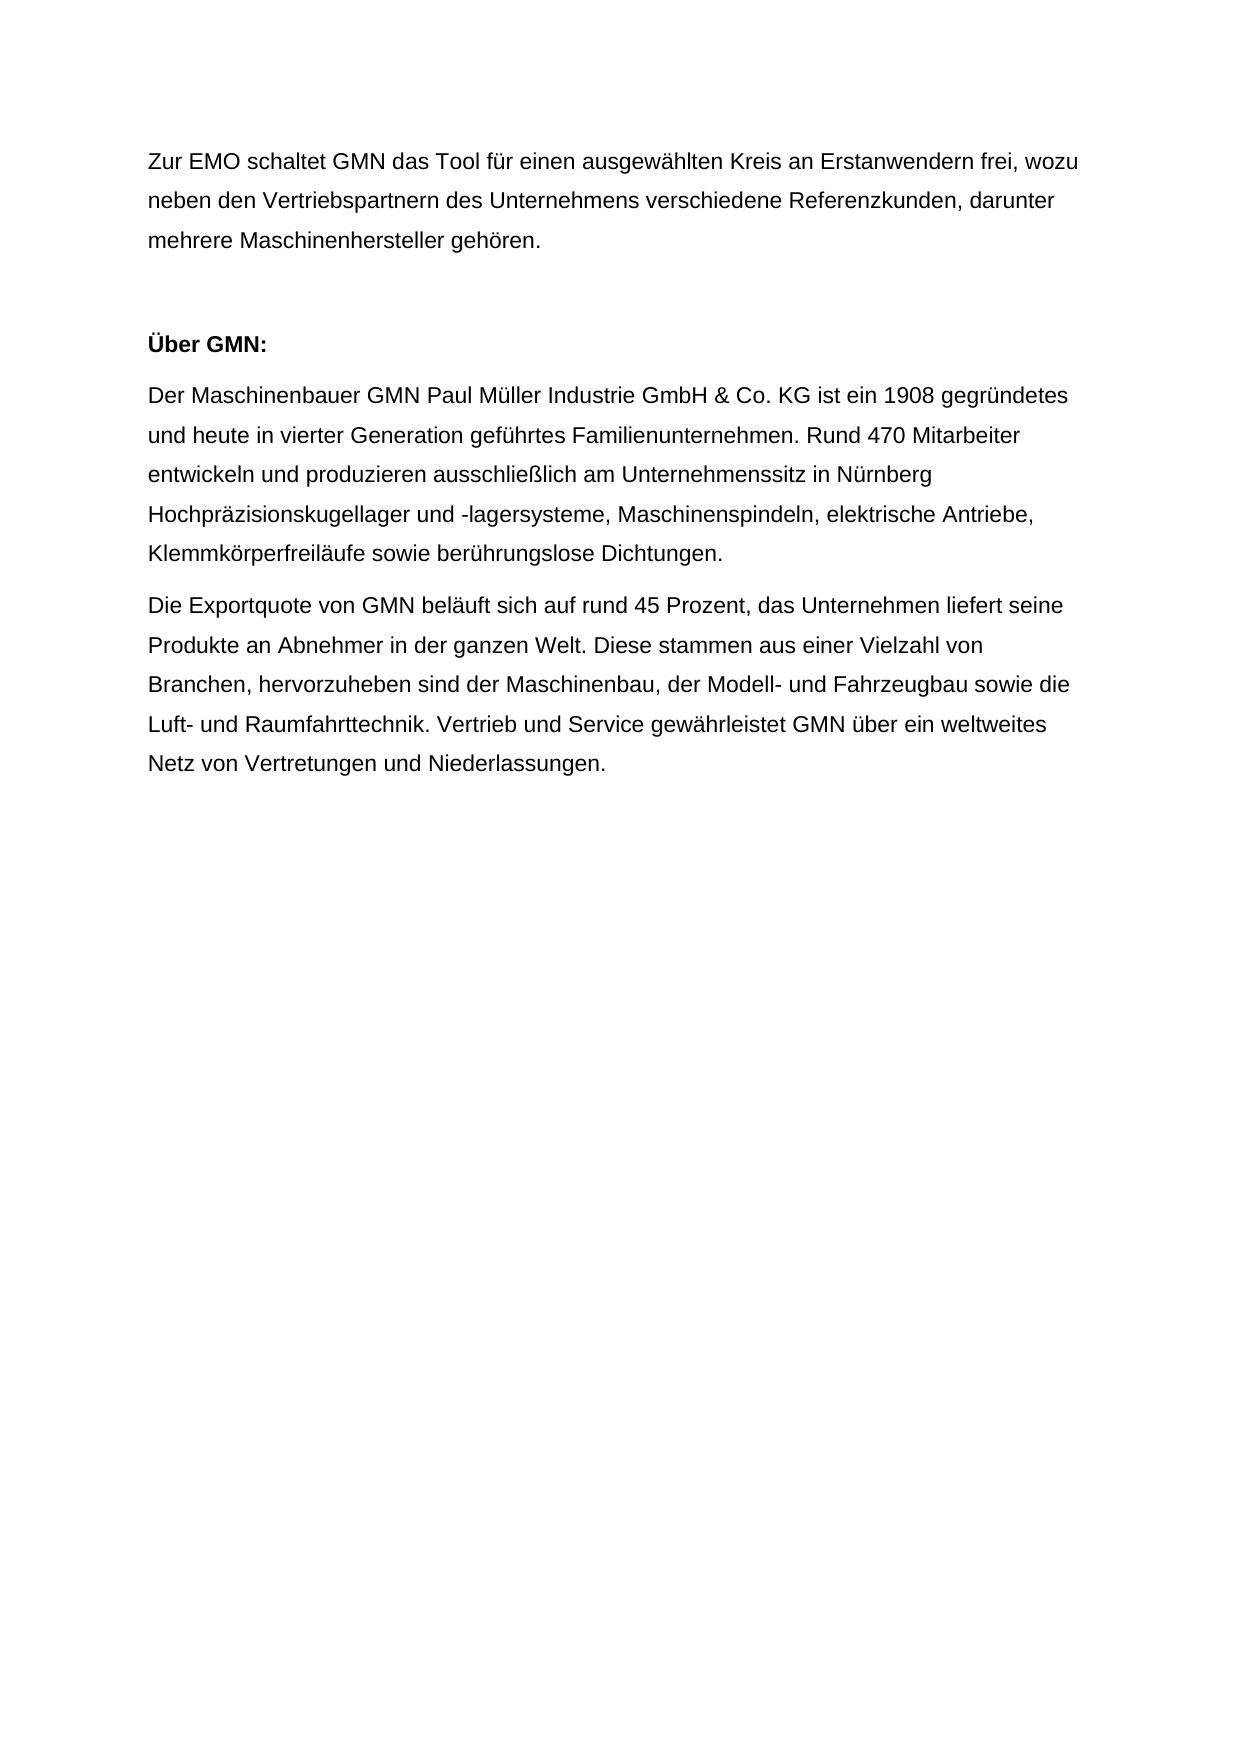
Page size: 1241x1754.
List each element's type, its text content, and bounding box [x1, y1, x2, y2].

text Über GMN: [148, 331, 1093, 357]
text Der Maschinenbauer GMN Paul Müller Industrie GmbH & Co. KG ist ein 1908 gegründetes und heute in vierter Generation geführtes Familienunternehmen. Rund 470 Mitarbeiter entwickeln und produzieren ausschließlich am Unternehmenssitz in Nürnberg Hochpräzisionskugellager und -lagersysteme, Maschinenspindeln, elektrische Antriebe, Klemmkörperfreiläufe sowie berührungslose Dichtungen. [148, 382, 1093, 567]
text Zur EMO schaltet GMN das Tool für einen ausgewählten Kreis an Erstanwendern frei, wozu neben den Vertriebspartnern des Unternehmens verschiedene Referenzkunden, darunter mehrere Maschinenhersteller gehören. [148, 148, 1093, 253]
text Die Exportquote von GMN beläuft sich auf rund 45 Prozent, das Unternehmen liefert seine Produkte an Abnehmer in der ganzen Welt. Diese stammen aus einer Vielzahl von Branchen, hervorzuheben sind der Maschinenbau, der Modell- und Fahrzeugbau sowie die Luft- und Raumfahrttechnik. Vertrieb und Service gewährleistet GMN über ein weltweites Netz von Vertretungen und Niederlassungen. [148, 592, 1093, 777]
